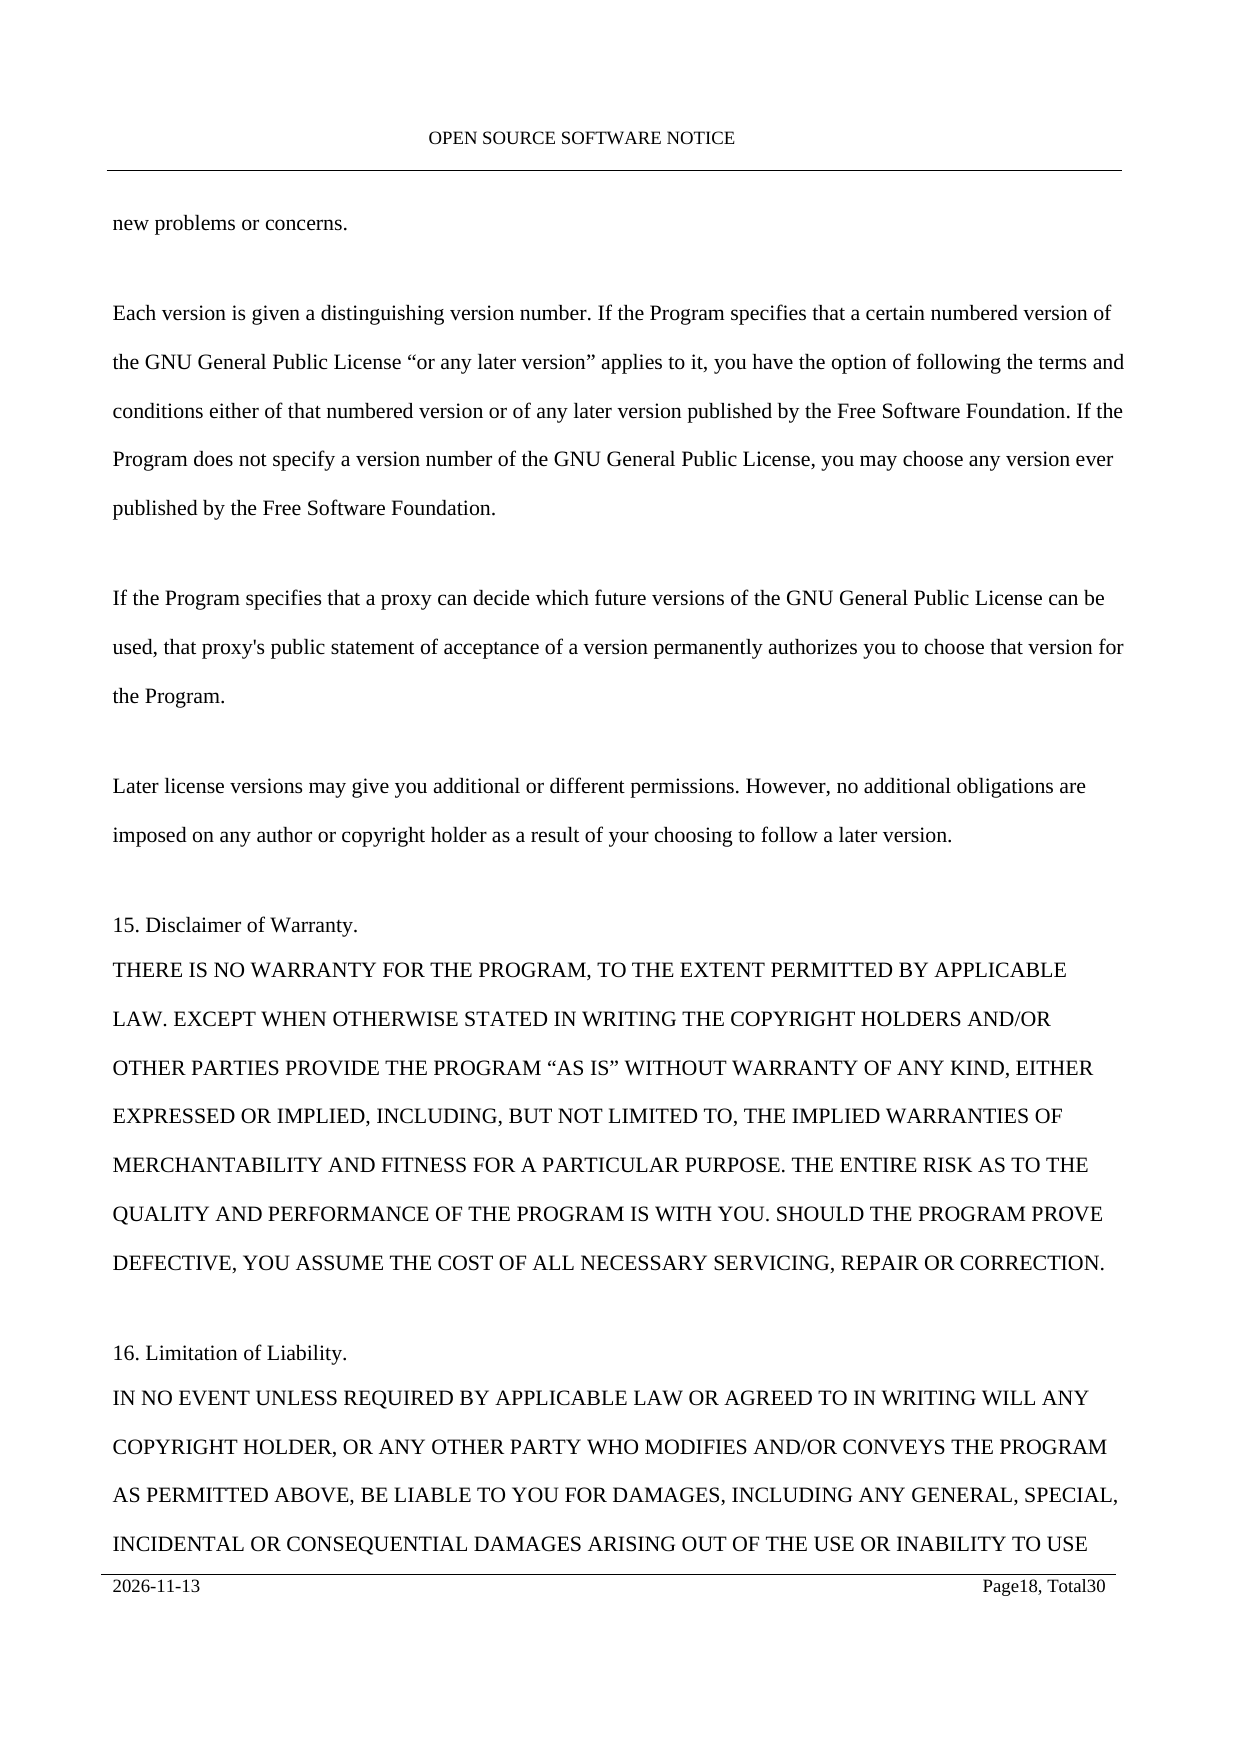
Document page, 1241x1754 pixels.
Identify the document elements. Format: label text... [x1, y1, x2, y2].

text If the Program specifies that a proxy can decide which future versions of the GNU General Public License can be used, that proxy's public statement of acceptance of a version permanently authorizes you to choose that version for the Program. [112, 582, 1128, 712]
text THERE IS NO WARRANTY FOR THE PROGRAM, TO THE EXTENT PERMITTED BY APPLICABLE LAW. EXCEPT WHEN OTHERWISE STATED IN WRITING THE COPYRIGHT HOLDERS AND/OR OTHER PARTIES PROVIDE THE PROGRAM “AS IS” WITHOUT WARRANTY OF ANY KIND, EITHER EXPRESSED OR IMPLIED, INCLUDING, BUT NOT LIMITED TO, THE IMPLIED WARRANTIES OF MERCHANTABILITY AND FITNESS FOR A PARTICULAR PURPOSE. THE ENTIRE RISK AS TO THE QUALITY AND PERFORMANCE OF THE PROGRAM IS WITH YOU. SHOULD THE PROGRAM PROVE DEFECTIVE, YOU ASSUME THE COST OF ALL NECESSARY SERVICING, REPAIR OR CORRECTION. [112, 953, 1128, 1278]
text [112, 1381, 1128, 1560]
text 15. Disclaimer of Warranty. [112, 908, 1128, 941]
text 16. Limitation of Liability. [112, 1336, 1128, 1369]
text Each version is given a distinguishing version number. If the Program specifies that a certain numbered version of the GNU General Public License “or any later version” applies to it, you have the option of following the terms and conditions either of that numbered version or of any later version published by the Free Software Foundation. If the Program does not specify a version number of the GNU General Public License, you may choose any version ever published by the Free Software Foundation. [112, 297, 1128, 524]
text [112, 206, 1128, 239]
text Later license versions may give you additional or different permissions. However, no additional obligations are imposed on any author or copyright holder as a result of your choosing to follow a later version. [112, 769, 1128, 851]
